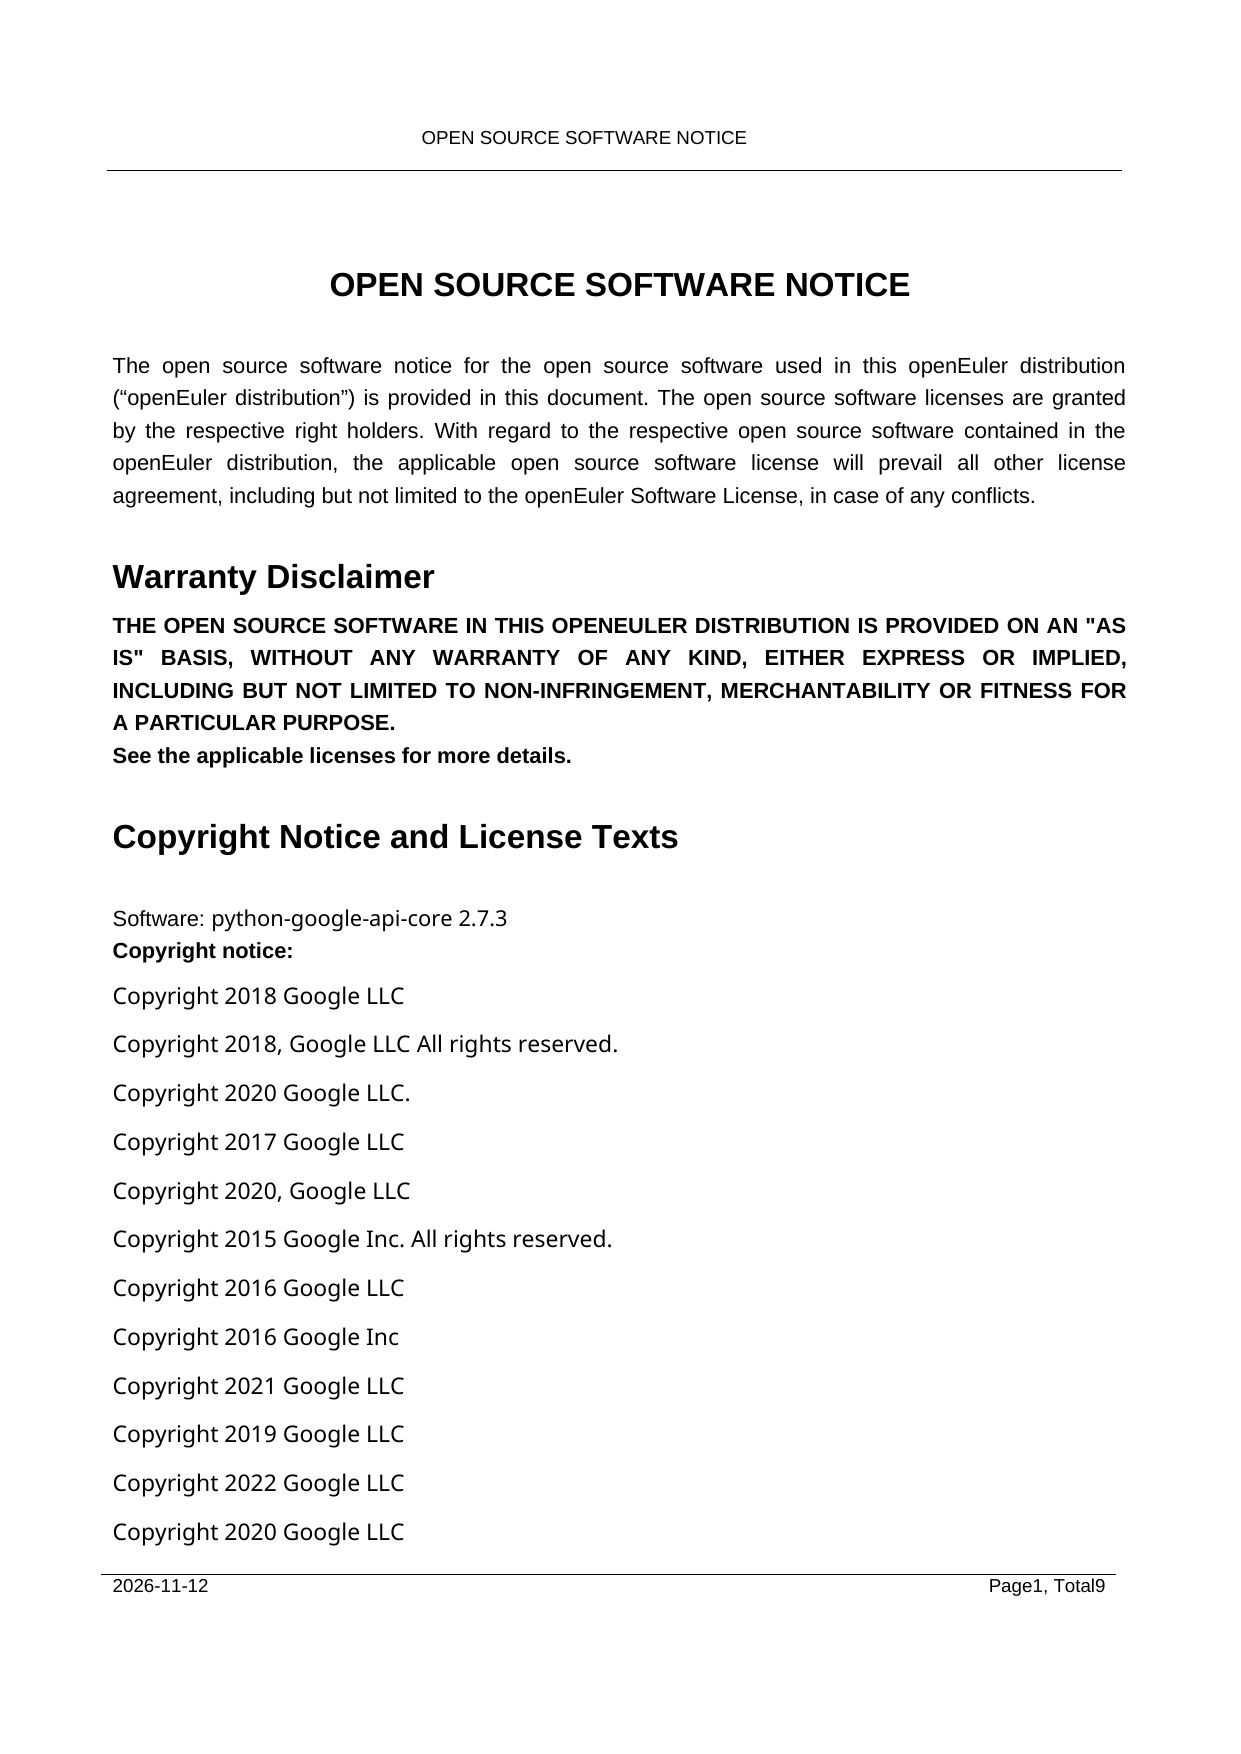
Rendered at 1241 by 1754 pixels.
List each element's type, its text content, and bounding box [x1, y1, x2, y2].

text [112, 979, 1128, 1548]
text Software: python-google-api-core 2.7.3 [112, 901, 1128, 934]
text Copyright notice: [112, 934, 1128, 966]
text Copyright Notice and License Texts [112, 804, 1128, 869]
text THE OPEN SOURCE SOFTWARE IN THIS OPENEULER DISTRIBUTION IS PROVIDED ON AN "AS IS" BASIS, WITHOUT ANY WARRANTY OF ANY KIND, EITHER EXPRESS OR IMPLIED, INCLUDING BUT NOT LIMITED TO NON-INFRINGEMENT, MERCHANTABILITY OR FITNESS FOR A PARTICULAR PURPOSE. See the applicable licenses for more details. [112, 609, 1128, 771]
text Warranty Disclaimer [112, 544, 1128, 609]
text OPEN SOURCE SOFTWARE NOTICE [112, 251, 1128, 316]
text The open source software notice for the open source software used in this openEuler distribution (“openEuler distribution”) is provided in this document. The open source software licenses are granted by the respective right holders. With regard to the respective open source software contained in the openEuler distribution, the applicable open source software license will prevail all other license agreement, including but not limited to the openEuler Software License, in case of any conflicts. [112, 349, 1128, 511]
